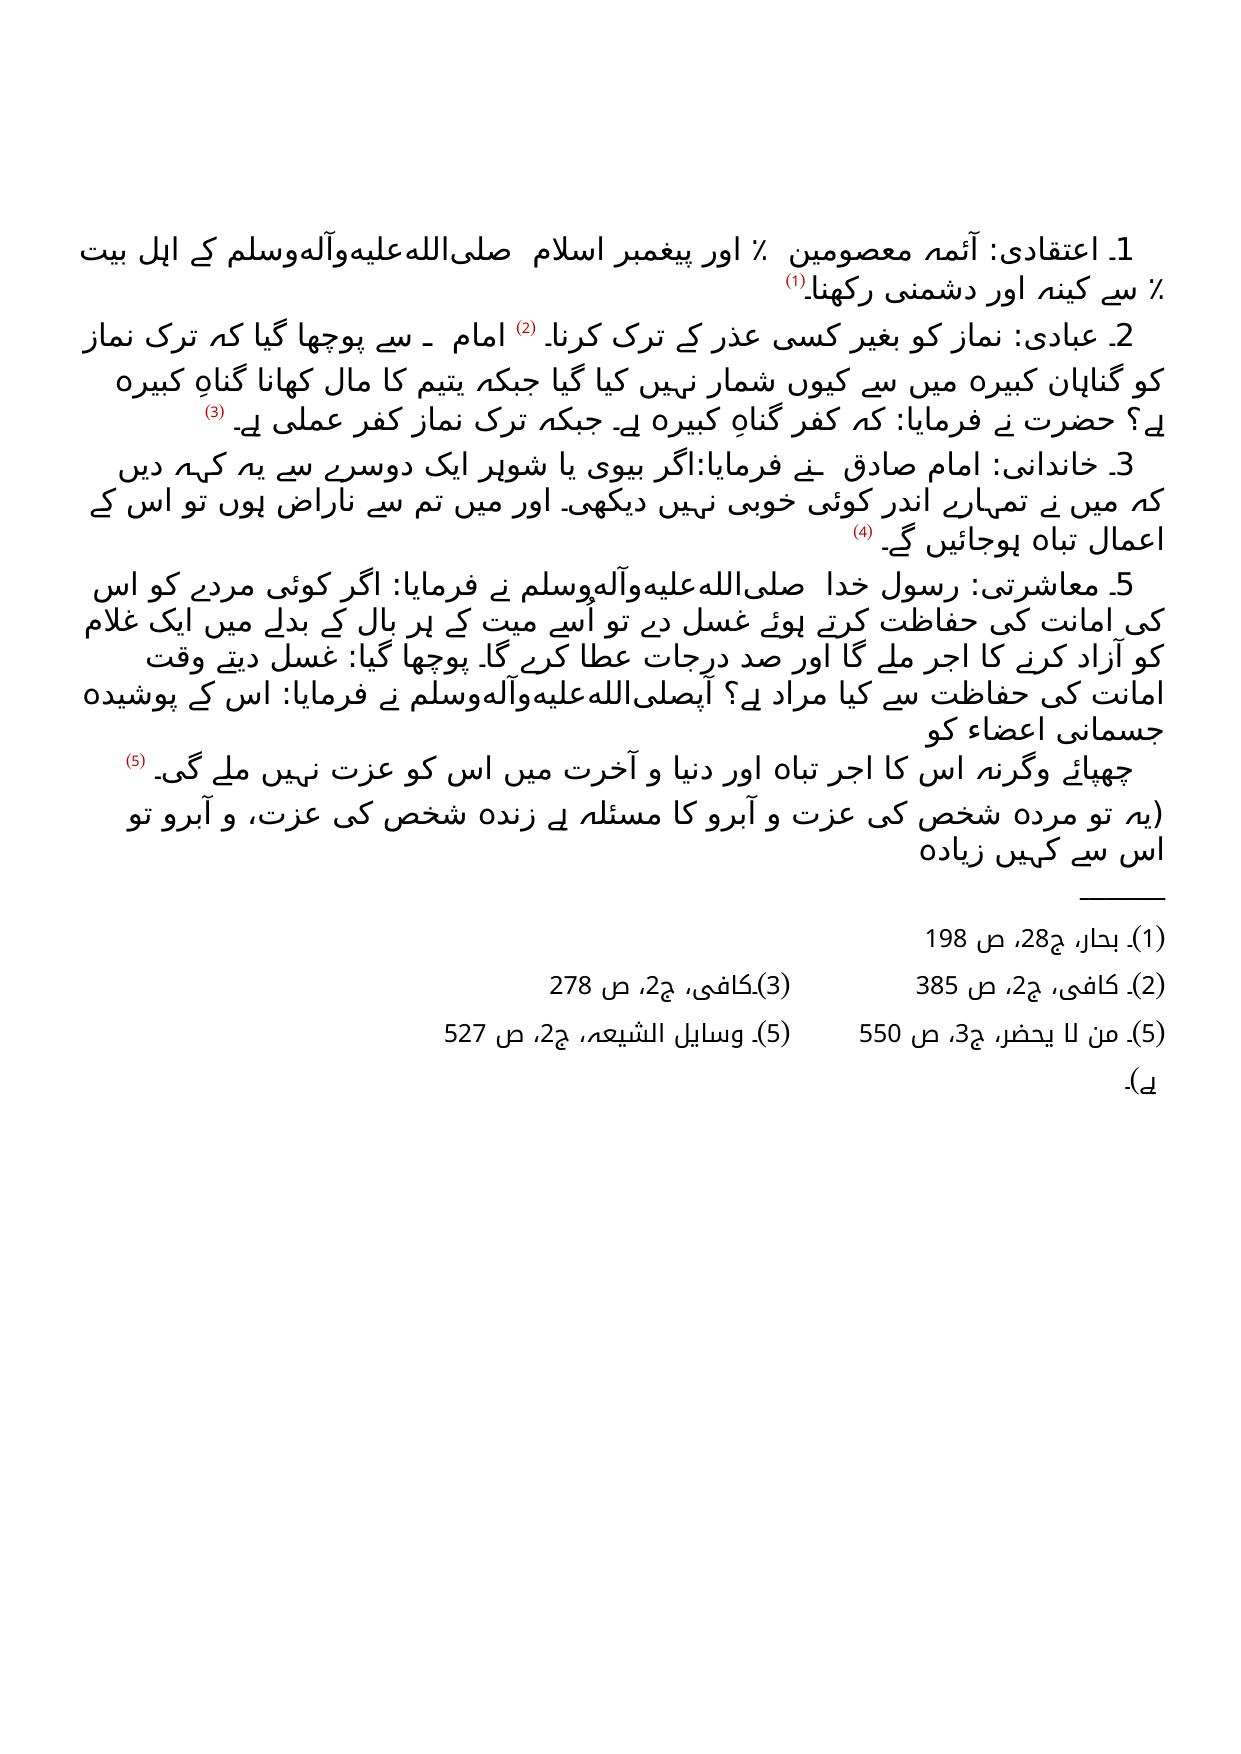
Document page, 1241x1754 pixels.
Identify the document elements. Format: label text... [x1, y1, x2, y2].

text (5)۔ من لا یحضر، ج3، ص 550 (5)۔ وسایل الشیعہ، ج2، ص 527 [75, 1010, 1165, 1057]
text 3۔ خاندانی: امام صادق ـنے فرمایا:اگر بیوی یا شوہر ایک دوسرے سے یہ کہہ دیں کہ میں نے تمہارے اندر کوئی خوبی نہیں دیکھی۔ اور میں تم سے ناراض ہوں تو اس کے اعمال تباہ ہوجائیں گے۔ (4) [75, 446, 1165, 566]
text 5۔ معاشرتی: رسول خدا صلى‌الله‌عليه‌وآله‌وسلم نے فرمایا: اگر کوئی مردے کو اس کی امانت کی حفاظت کرتے ہوئے غسل دے تو اُسے میت کے ہر بال کے بدلے میں ایک غلام کو آزاد کرنے کا اجر ملے گا اور صد درجات عطا کرے گا۔ پوچھا گیا: غسل دیتے وقت امانت کی حفاظت سے کیا مراد ہے؟ آپصلى‌الله‌عليه‌وآله‌وسلم نے فرمایا: اس کے پوشیدہ جسمانی اعضاء کو [75, 566, 1165, 748]
text (2)۔ کافی، ج2، ص 385 (3)۔کافی، ج2، ص 278 [75, 963, 1165, 1010]
text 2۔ عبادی: نماز کو بغیر کسی عذر کے ترک کرنا۔ (2) امام ـ سے پوچھا گیا کہ ترک نماز کو گناہان کبیرہ میں سے کیوں شمار نہیں کیا گیا جبکہ یتیم کا مال کھانا گناہِ کبیرہ ہے؟ حضرت نے فرمایا: کہ کفر گناہِ کبیرہ ہے۔ جبکہ ترک نماز کفر عملی ہے۔ (3) [75, 315, 1165, 446]
text (1)۔ بحار، ج28، ص 198 [75, 915, 1165, 963]
text چھپائے وگرنہ اس کا اجر تباہ اور دنیا و آخرت میں اس کو عزت نہیں ملے گی۔ (5) (یہ تو مردہ شخص کی عزت و آبرو کا مسئلہ ہے زندہ شخص کی عزت، و آبرو تو اس سے کہیں زیادہ [75, 748, 1165, 868]
text ہے)۔ [75, 1057, 1165, 1105]
text 1۔ اعتقادی: آئمہ معصومین ٪ اور پیغمبر اسلام صلى‌الله‌عليه‌وآله‌وسلم کے اہل بیت ٪ سے کینہ اور دشمنی رکھنا۔(1) [75, 231, 1165, 315]
text ۔۔۔۔۔۔۔۔۔۔۔۔۔۔۔۔۔۔۔۔ [75, 868, 1165, 915]
